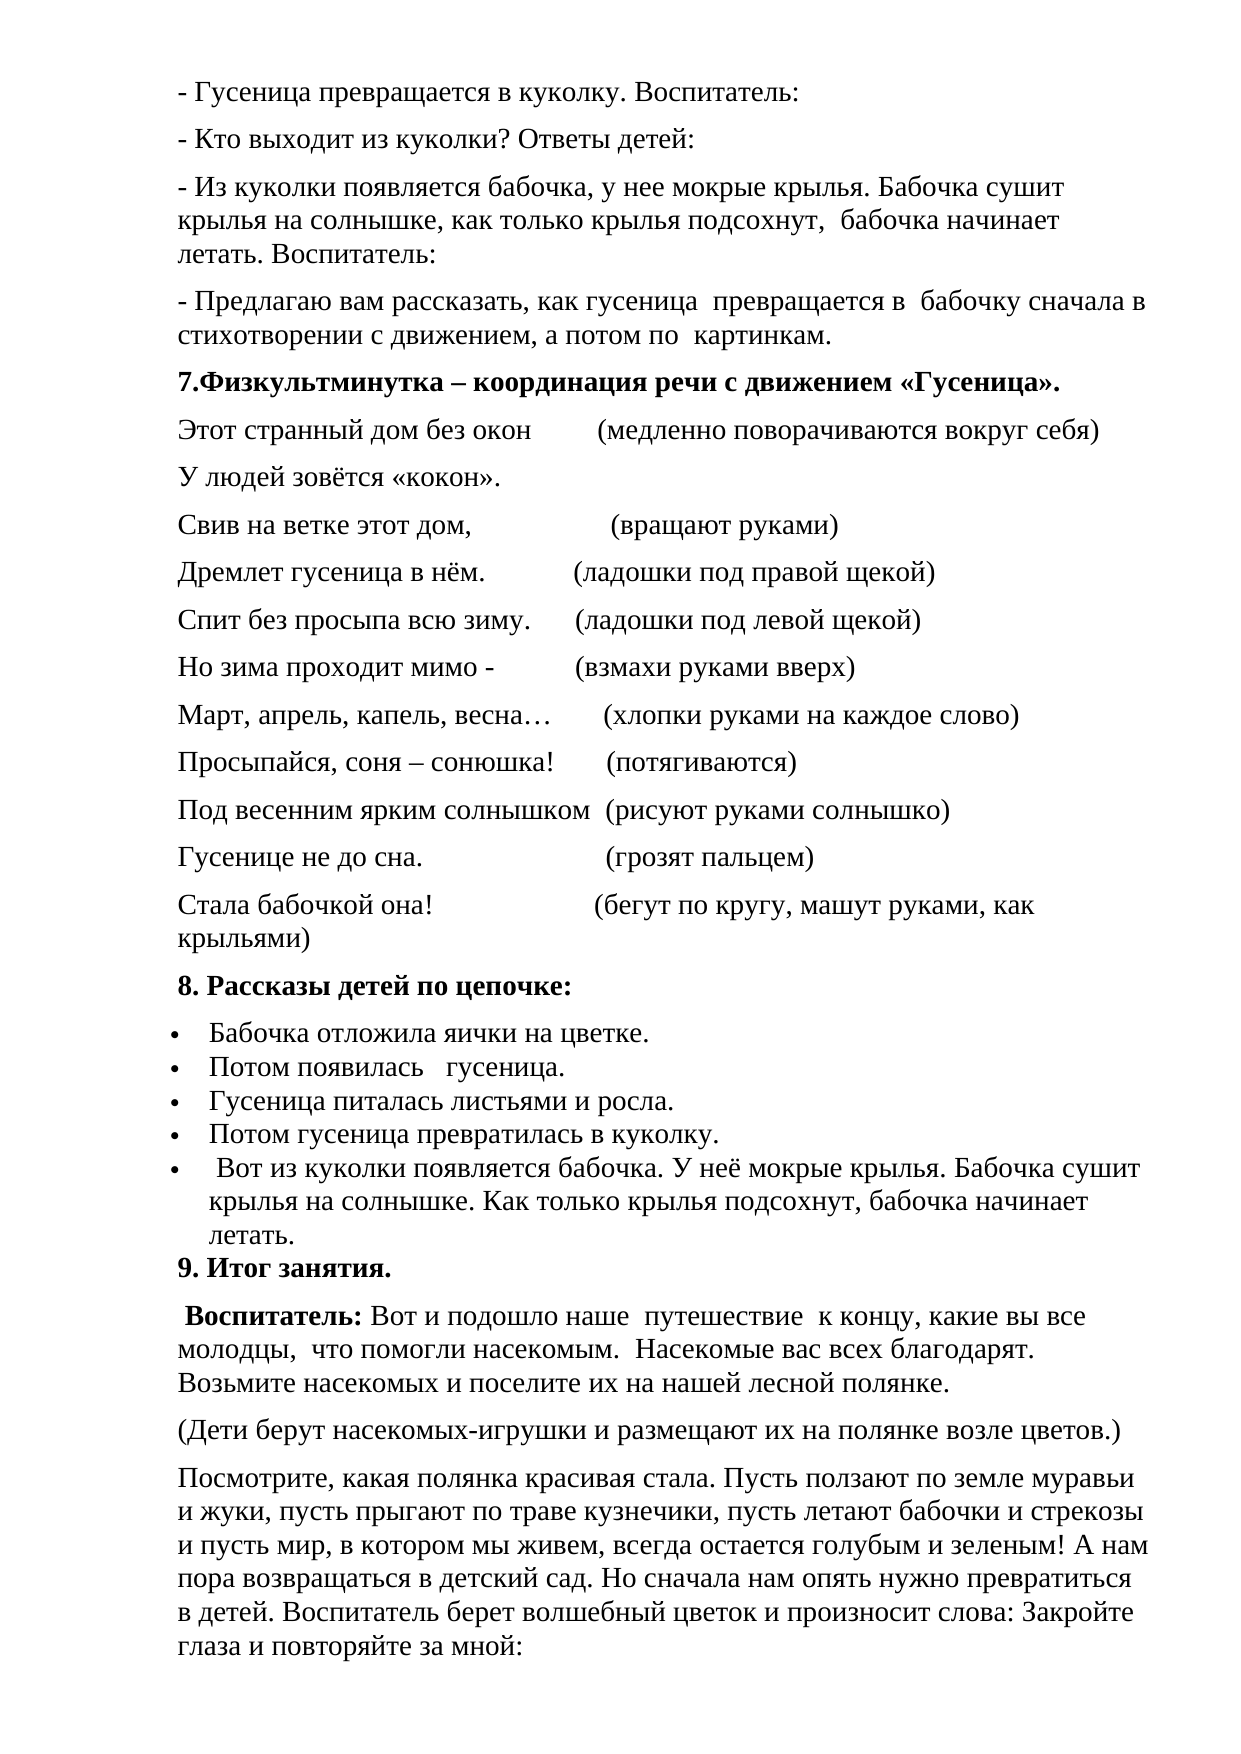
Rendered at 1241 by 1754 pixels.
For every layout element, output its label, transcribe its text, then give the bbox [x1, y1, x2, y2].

text Под весенним ярким солнышком (рисуют руками солнышко) [177, 792, 1152, 826]
text - Предлагаю вам рассказать, как гусеница превращается в бабочку сначала в стихотворении с движением, а потом по картинкам. [177, 283, 1152, 351]
text Спит без просыпа всю зиму. (ладошки под левой щекой) [177, 602, 1152, 636]
text Гусенице не до сна. (грозят пальцем) [177, 839, 1152, 873]
text - Из куколки появляется бабочка, у нее мокрые крылья. Бабочка сушит крылья на солнышке, как только крылья подсохнут, бабочка начинает летать. Воспитатель: [177, 169, 1152, 269]
text 8. Рассказы детей по цепочке: [177, 968, 1152, 1002]
text Стала бабочкой она! (бегут по кругу, машут руками, как крыльями) [177, 887, 1152, 954]
list Гусеница питалась листьями и росла. [171, 1083, 1152, 1116]
text Этот странный дом без окон (медленно поворачиваются вокруг себя) [177, 412, 1152, 446]
text - Кто выходит из куколки? Ответы детей: [177, 121, 1152, 155]
text (Дети берут насекомых-игрушки и размещают их на полянке возле цветов.) [177, 1412, 1152, 1446]
text 7.Физкультминутка – координация речи с движением «Гусеница». [177, 364, 1152, 398]
text Март, апрель, капель, весна… (хлопки руками на каждое слово) [177, 697, 1152, 731]
list Потом появилась гусеница. [171, 1049, 1152, 1083]
list Потом гусеница превратилась в куколку. [171, 1116, 1152, 1150]
text Просыпайся, соня – сонюшка! (потягиваются) [177, 744, 1152, 778]
text - Гусеница превращается в куколку. Воспитатель: [177, 74, 1152, 107]
list Бабочка отложила яички на цветке. [171, 1016, 1152, 1049]
text Посмотрите, какая полянка красивая стала. Пусть ползают по земле муравьи и жуки, пусть прыгают по траве кузнечики, пусть летают бабочки и стрекозы и пусть мир, в котором мы живем, всегда остается голубым и зеленым! А нам пора возвращаться в детский сад. Но сначала нам опять нужно превратиться в детей. Воспитатель берет волшебный цветок и произносит слова: Закройте глаза и повторяйте за мной: [177, 1460, 1152, 1661]
text У людей зовётся «кокон». [177, 459, 1152, 493]
text Но зима проходит мимо - (взмахи руками вверх) [177, 649, 1152, 683]
text Дремлет гусеница в нём. (ладошки под правой щекой) [177, 554, 1152, 588]
text Свив на ветке этот дом, (вращают руками) [177, 507, 1152, 541]
list Вот из куколки появляется бабочка. У неё мокрые крылья. Бабочка сушит крылья на солнышке. Как только крылья подсохнут, бабочка начинает летать. [171, 1150, 1152, 1250]
text Воспитатель: Вот и подошло наше путешествие к концу, какие вы все молодцы, что помогли насекомым. Насекомые вас всех благодарят. Возьмите насекомых и поселите их на нашей лесной полянке. [177, 1298, 1152, 1398]
text 9. Итог занятия. [177, 1250, 1152, 1284]
